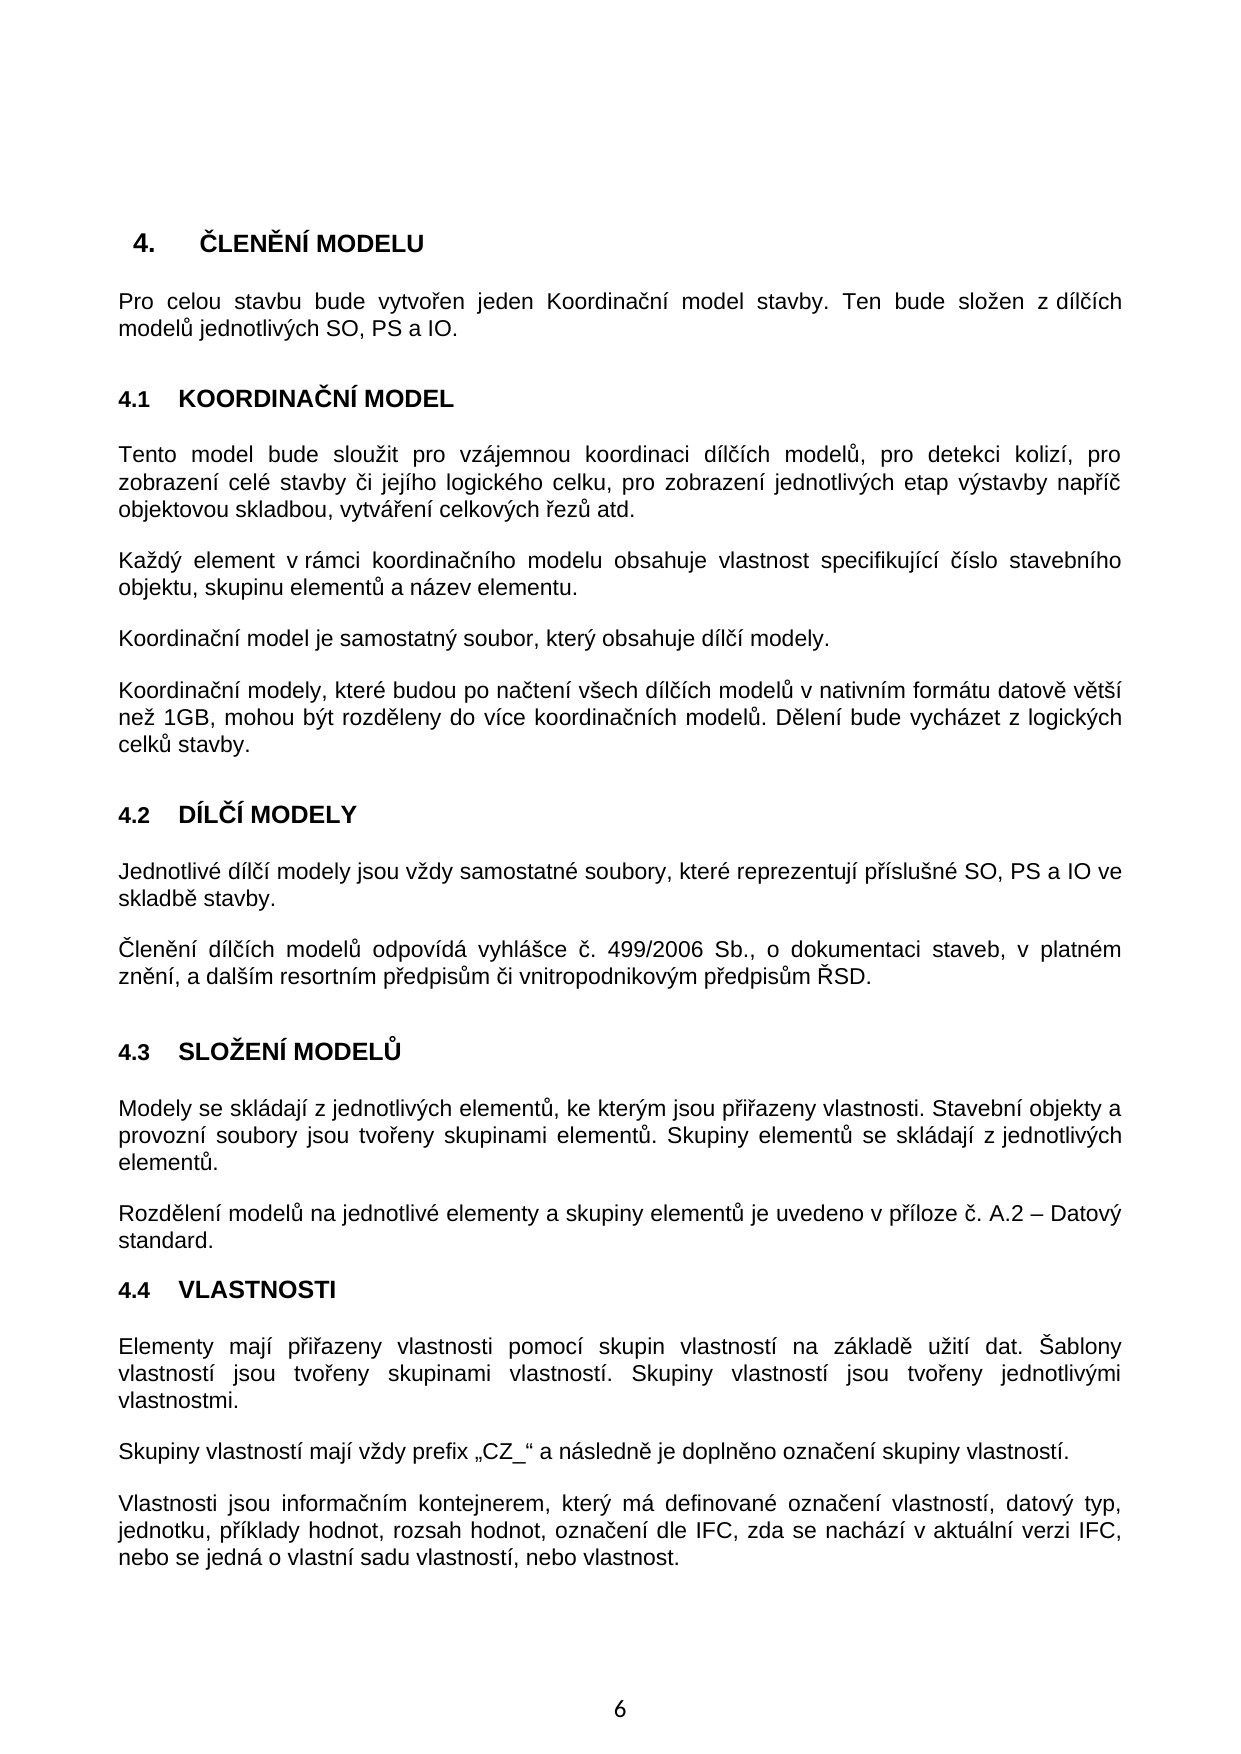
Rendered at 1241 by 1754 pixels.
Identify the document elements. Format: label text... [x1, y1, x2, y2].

text Modely se skládají z jednotlivých elementů, ke kterým jsou přiřazeny vlastnosti. Stavební objekty a provozní soubory jsou tvořeny skupinami elementů. Skupiny elementů se skládají z jednotlivých elementů. [118, 1094, 1122, 1176]
text Koordinační model je samostatný soubor, který obsahuje dílčí modely. [118, 625, 1122, 652]
text Každý element v rámci koordinačního modelu obsahuje vlastnost specifikující číslo stavebního objektu, skupinu elementů a název elementu. [118, 547, 1122, 601]
subtitle Vlastnosti [118, 1275, 1122, 1304]
subtitle Složení modelů [118, 1037, 1122, 1066]
text Elementy mají přiřazeny vlastnosti pomocí skupin vlastností na základě užití dat. Šablony vlastností jsou tvořeny skupinami vlastností. Skupiny vlastností jsou tvořeny jednotlivými vlastnostmi. [118, 1332, 1122, 1414]
text Vlastnosti jsou informačním kontejnerem, který má definované označení vlastností, datový typ, jednotku, příklady hodnot, rozsah hodnot, označení dle IFC, zda se nachází v aktuální verzi IFC, nebo se jedná o vlastní sadu vlastností, nebo vlastnost. [118, 1489, 1122, 1571]
text Rozdělení modelů na jednotlivé elementy a skupiny elementů je uvedeno v příloze č. A.2 – Datový standard. [118, 1200, 1122, 1254]
text Jednotlivé dílčí modely jsou vždy samostatné soubory, které reprezentují příslušné SO, PS a IO ve skladbě stavby. [118, 857, 1122, 912]
text Členění dílčích modelů odpovídá vyhlášce č. 499/2006 Sb., o dokumentaci staveb, v platném znění, a dalším resortním předpisům či vnitropodnikovým předpisům ŘSD. [118, 936, 1122, 990]
text Pro celou stavbu bude vytvořen jeden Koordinační model stavby. Ten bude složen z dílčích modelů jednotlivých SO, PS a IO. [118, 287, 1122, 342]
text Koordinační modely, které budou po načtení všech dílčích modelů v nativním formátu datově větší než 1GB, mohou být rozděleny do více koordinačních modelů. Dělení bude vycházet z logických celků stavby. [118, 677, 1122, 758]
text Skupiny vlastností mají vždy prefix „CZ_“ a následně je doplněno označení skupiny vlastností. [118, 1438, 1122, 1465]
subtitle Členění Modelu [133, 227, 1122, 258]
subtitle Koordinační model [118, 384, 1122, 413]
subtitle Dílčí modely [118, 800, 1122, 829]
text Tento model bude sloužit pro vzájemnou koordinaci dílčích modelů, pro detekci kolizí, pro zobrazení celé stavby či jejího logického celku, pro zobrazení jednotlivých etap výstavby napříč objektovou skladbou, vytváření celkových řezů atd. [118, 441, 1122, 522]
